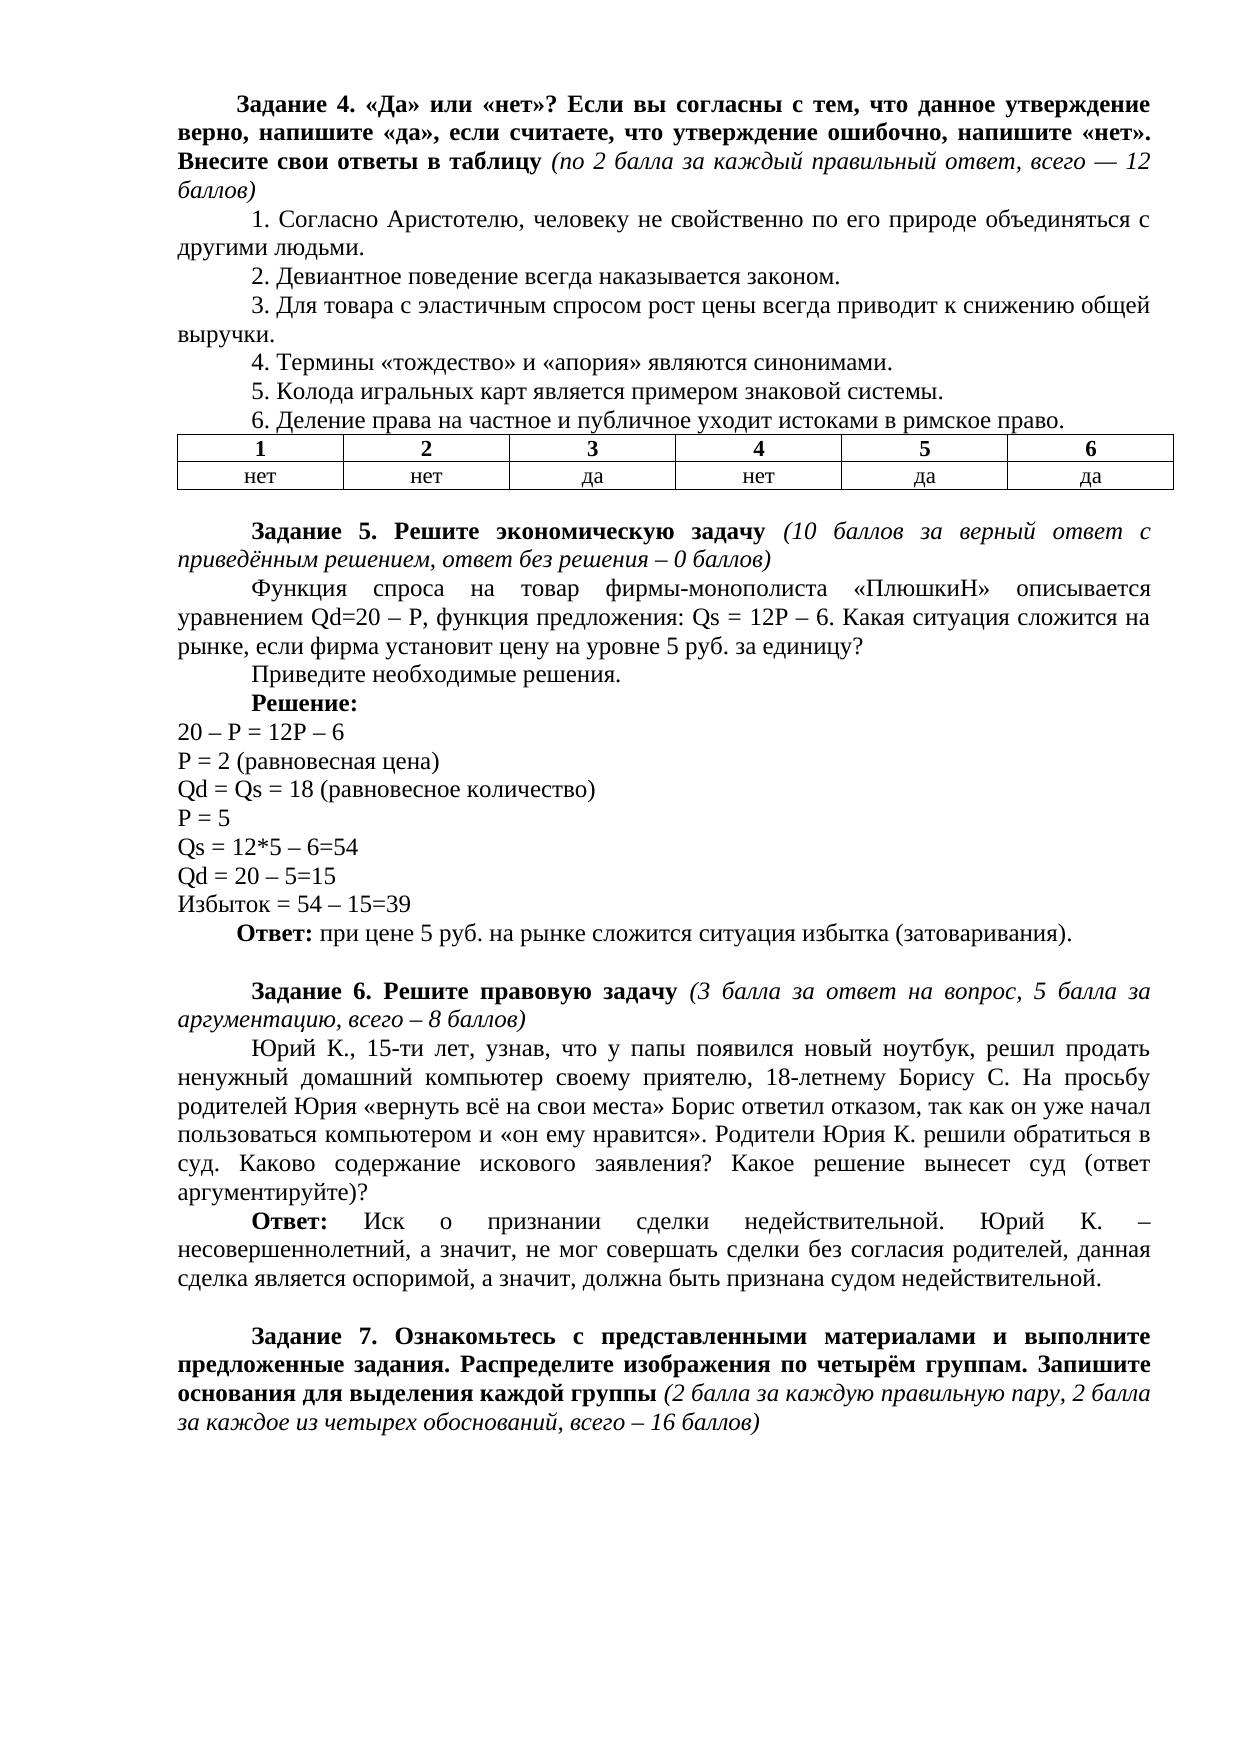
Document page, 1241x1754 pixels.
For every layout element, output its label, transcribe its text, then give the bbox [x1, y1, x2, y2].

table_header 5 [842, 435, 1007, 461]
text 6. Деление права на частное и публичное уходит истоками в римское право. [177, 405, 1152, 434]
table_header 4 [676, 435, 841, 461]
list Qd = Qs = 18 (равновесное количество) [177, 774, 1152, 803]
table_cell да [1008, 462, 1173, 488]
list 20 ‒ Р = 12Р ‒ 6 [177, 717, 1152, 746]
text Задание 4. «Да» или «нет»? Если вы согласны с тем, что данное утверждение верно, напишите «да», если считаете, что утверждение ошибочно, напишите «нет». Внесите свои ответы в таблицу (по 2 балла за каждый правильный ответ, всего — 12 баллов) [177, 89, 1152, 204]
table_cell нет [178, 462, 343, 488]
table_cell да [510, 462, 675, 488]
list Qd = 20 ‒ 5=15 [177, 861, 1152, 889]
text 3. Для товара с эластичным спросом рост цены всегда приводит к снижению общей выручки. [177, 290, 1152, 347]
text Приведите необходимые решения. [177, 659, 1152, 688]
list Решение: [177, 688, 1152, 717]
text 4. Термины «тождество» и «апория» являются синонимами. [177, 347, 1152, 376]
text Ответ: Иск о признании сделки недействительной. Юрий К. – несовершеннолетний, а значит, не мог совершать сделки без согласия родителей, данная сделка является оспоримой, а значит, должна быть признана судом недействительной. [177, 1206, 1152, 1292]
table_cell нет [676, 462, 841, 488]
text 1. Согласно Аристотелю, человеку не свойственно по его природе объединяться с другими людьми. [177, 204, 1152, 261]
list Задание 6. Решите правовую задачу (3 балла за ответ на вопрос, 5 балла за аргументацию, всего – 8 баллов) [177, 976, 1152, 1033]
list Избыток = 54 ‒ 15=39 [177, 889, 1152, 918]
text Функция спроса на товар фирмы-монополиста «ПлюшкиН» описывается уравнением Qd=20 ‒ Р, функция предложения: Qs = 12Р ‒ 6. Какая ситуация сложится на рынке, если фирма установит цену на уровне 5 руб. за единицу? [177, 573, 1152, 659]
list Р = 5 [177, 803, 1152, 832]
list Юрий К., 15-ти лет, узнав, что у папы появился новый ноутбук, решил продать ненужный домашний компьютер своему приятелю, 18-летнему Борису С. На просьбу родителей Юрия «вернуть всё на свои места» Борис ответил отказом, так как он уже начал пользоваться компьютером и «он ему нравится». Родители Юрия К. решили обратиться в суд. Каково содержание искового заявления? Какое решение вынесет суд (ответ аргументируйте)? [177, 1033, 1152, 1206]
text Задание 5. Решите экономическую задачу (10 баллов за верный ответ с приведённым решением, ответ без решения – 0 баллов) [177, 516, 1152, 573]
list Р = 2 (равновесная цена) [177, 746, 1152, 774]
list Qs = 12*5 ‒ 6=54 [177, 832, 1152, 861]
text Задание 7. Ознакомьтесь с представленными материалами и выполните предложенные задания. Распределите изображения по четырём группам. Запишите основания для выделения каждой группы (2 балла за каждую правильную пару, 2 балла за каждое из четырех обоснований, всего – 16 баллов) [177, 1321, 1152, 1436]
text 5. Колода игральных карт является примером знаковой системы. [177, 376, 1152, 405]
text 2. Девиантное поведение всегда наказывается законом. [177, 261, 1152, 290]
table_header 2 [344, 435, 509, 461]
table_header 3 [510, 435, 675, 461]
table_cell да [842, 462, 1007, 488]
table_cell нет [344, 462, 509, 488]
table_header 6 [1008, 435, 1173, 461]
table_header 1 [178, 435, 343, 461]
list Ответ: при цене 5 руб. на рынке сложится ситуация избытка (затоваривания). [177, 918, 1152, 947]
